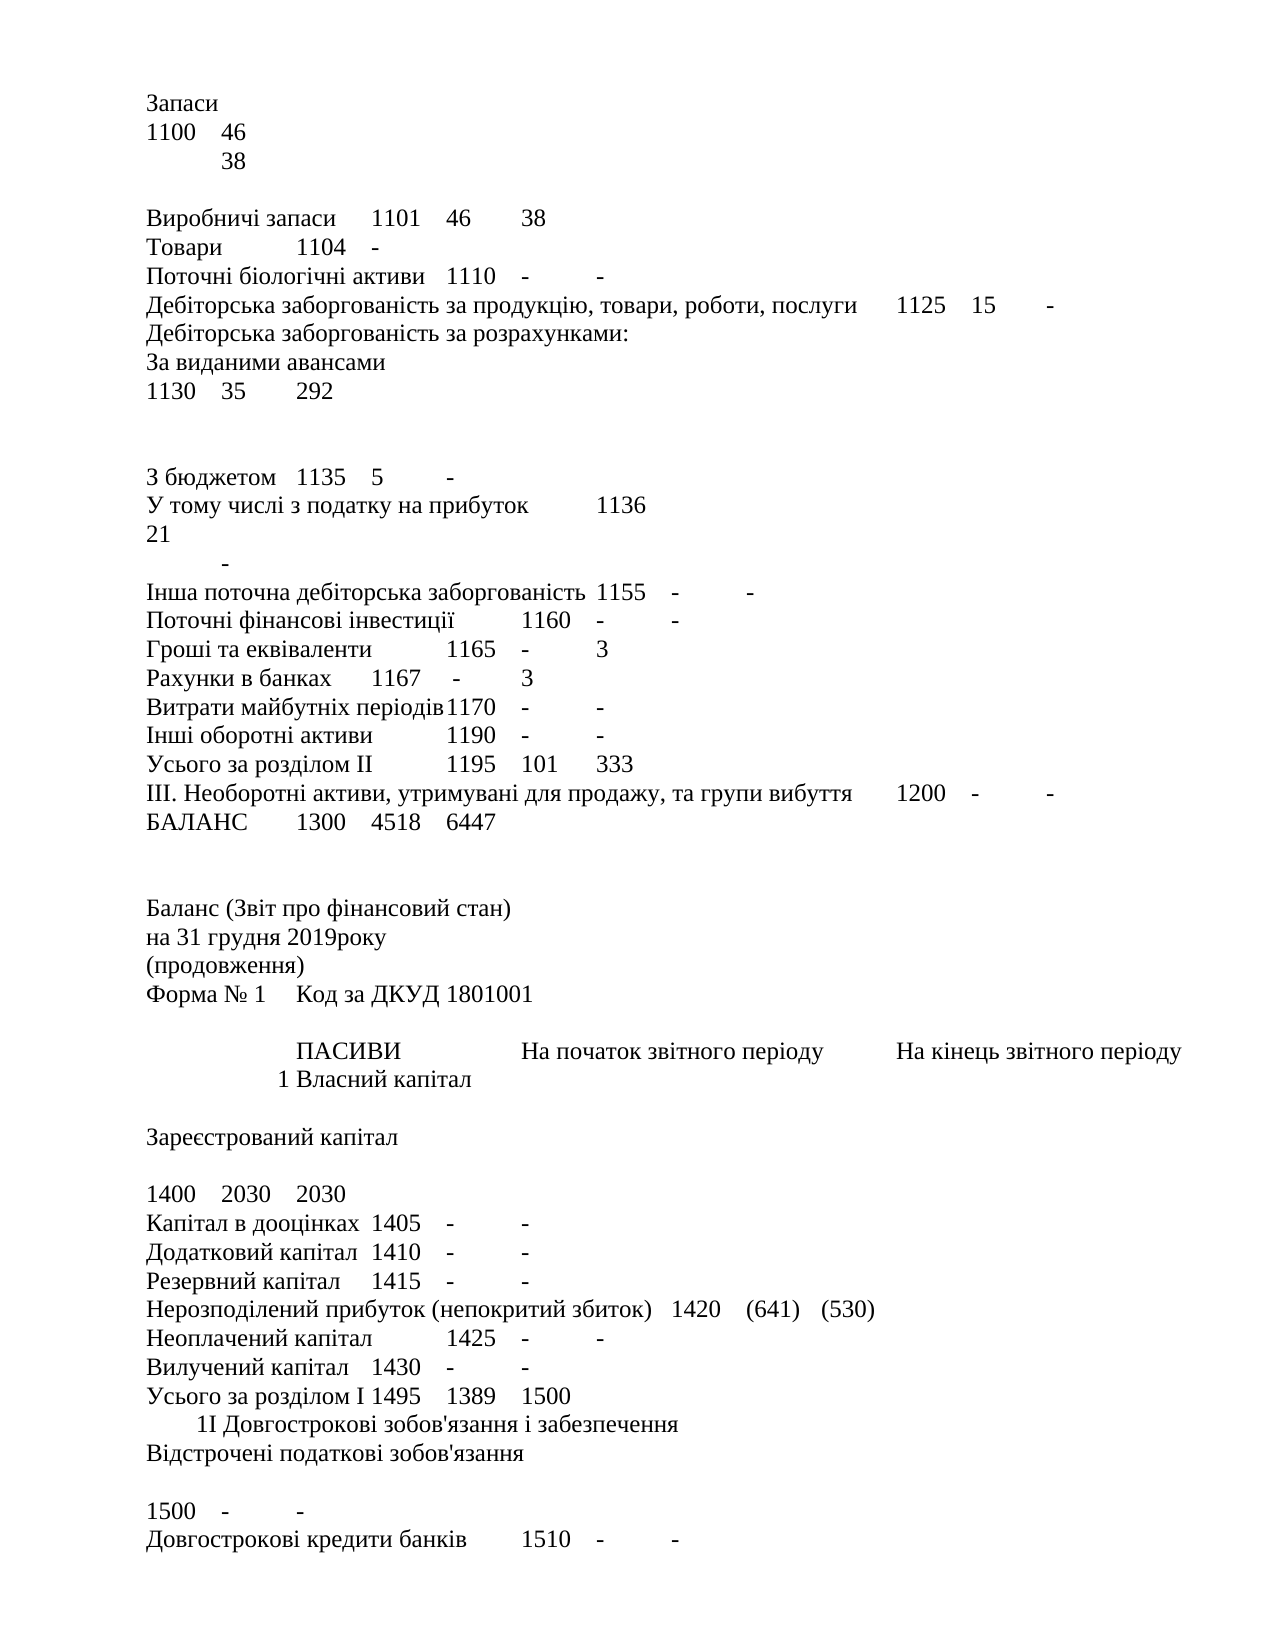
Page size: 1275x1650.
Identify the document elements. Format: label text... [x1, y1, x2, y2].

text За виданими авансами [146, 347, 1186, 376]
text Вилучений капiтал 1430 - - [146, 1352, 1186, 1381]
text Резервний капiтал 1415 - - [146, 1266, 1186, 1294]
text - [146, 548, 1186, 577]
text Довгостроковi кредити банкiв 1510 - - [146, 1524, 1186, 1553]
text Капiтал в дооцiнках 1405 - - [146, 1208, 1186, 1237]
text БАЛАНС 1300 4518 6447 [146, 807, 1186, 835]
text Усього за роздiлом II 1195 101 333 [146, 749, 1186, 778]
text Баланс (Звiт про фiнансовий стан) [146, 893, 1186, 922]
text 1130 35 292 [146, 376, 1186, 405]
text Поточнi фiнансовi iнвестицiї 1160 - - [146, 605, 1186, 634]
text У тому числi з податку на прибуток 1136 [146, 490, 1186, 519]
text Товари 1104 - [146, 232, 1186, 261]
text З бюджетом 1135 5 - [146, 462, 1186, 490]
text ПАСИВИ На початок звiтного перiоду На кiнець звiтного перiоду [146, 1036, 1186, 1064]
text III. Необоротнi активи, утримуванi для продажу, та групи вибуття 1200 - - [146, 778, 1186, 807]
text 1100 46 [146, 117, 1186, 146]
text 1 Власний капiтал [146, 1064, 1186, 1093]
text Дебiторська заборгованiсть за розрахунками: [146, 318, 1186, 347]
text Рахунки в банках 1167 - 3 [146, 663, 1186, 692]
text 1500 - - [146, 1496, 1186, 1524]
text Iншi оборотнi активи 1190 - - [146, 720, 1186, 749]
text Зареєстрований капiтал [146, 1122, 1186, 1151]
text Додатковий капiтал 1410 - - [146, 1237, 1186, 1266]
text Вiдстроченi податковi зобов'язання [146, 1438, 1186, 1467]
text Iнша поточна дебiторська заборгованiсть 1155 - - [146, 577, 1186, 605]
text 38 [146, 146, 1186, 175]
text Форма № 1 Код за ДКУД 1801001 [146, 979, 1186, 1008]
text Нерозподiлений прибуток (непокритий збиток) 1420 (641) (530) [146, 1294, 1186, 1323]
text Витрати майбутнiх перiодiв 1170 - - [146, 692, 1186, 720]
text на 31 грудня 2019року [146, 922, 1186, 950]
text Поточнi бiологiчнi активи 1110 - - [146, 261, 1186, 290]
text Запаси [146, 88, 1186, 117]
text Неоплачений капiтал 1425 - - [146, 1323, 1186, 1352]
text Виробничi запаси 1101 46 38 [146, 203, 1186, 232]
text Грошi та еквiваленти 1165 - 3 [146, 634, 1186, 663]
text Усього за роздiлом I 1495 1389 1500 [146, 1381, 1186, 1409]
text 1I Довгостроковi зобов'язання i забезпечення [146, 1409, 1186, 1438]
text Дебiторська заборгованiсть за продукцiю, товари, роботи, послуги 1125 15 - [146, 290, 1186, 318]
text 1400 2030 2030 [146, 1179, 1186, 1208]
text (продовження) [146, 950, 1186, 979]
text 21 [146, 519, 1186, 548]
